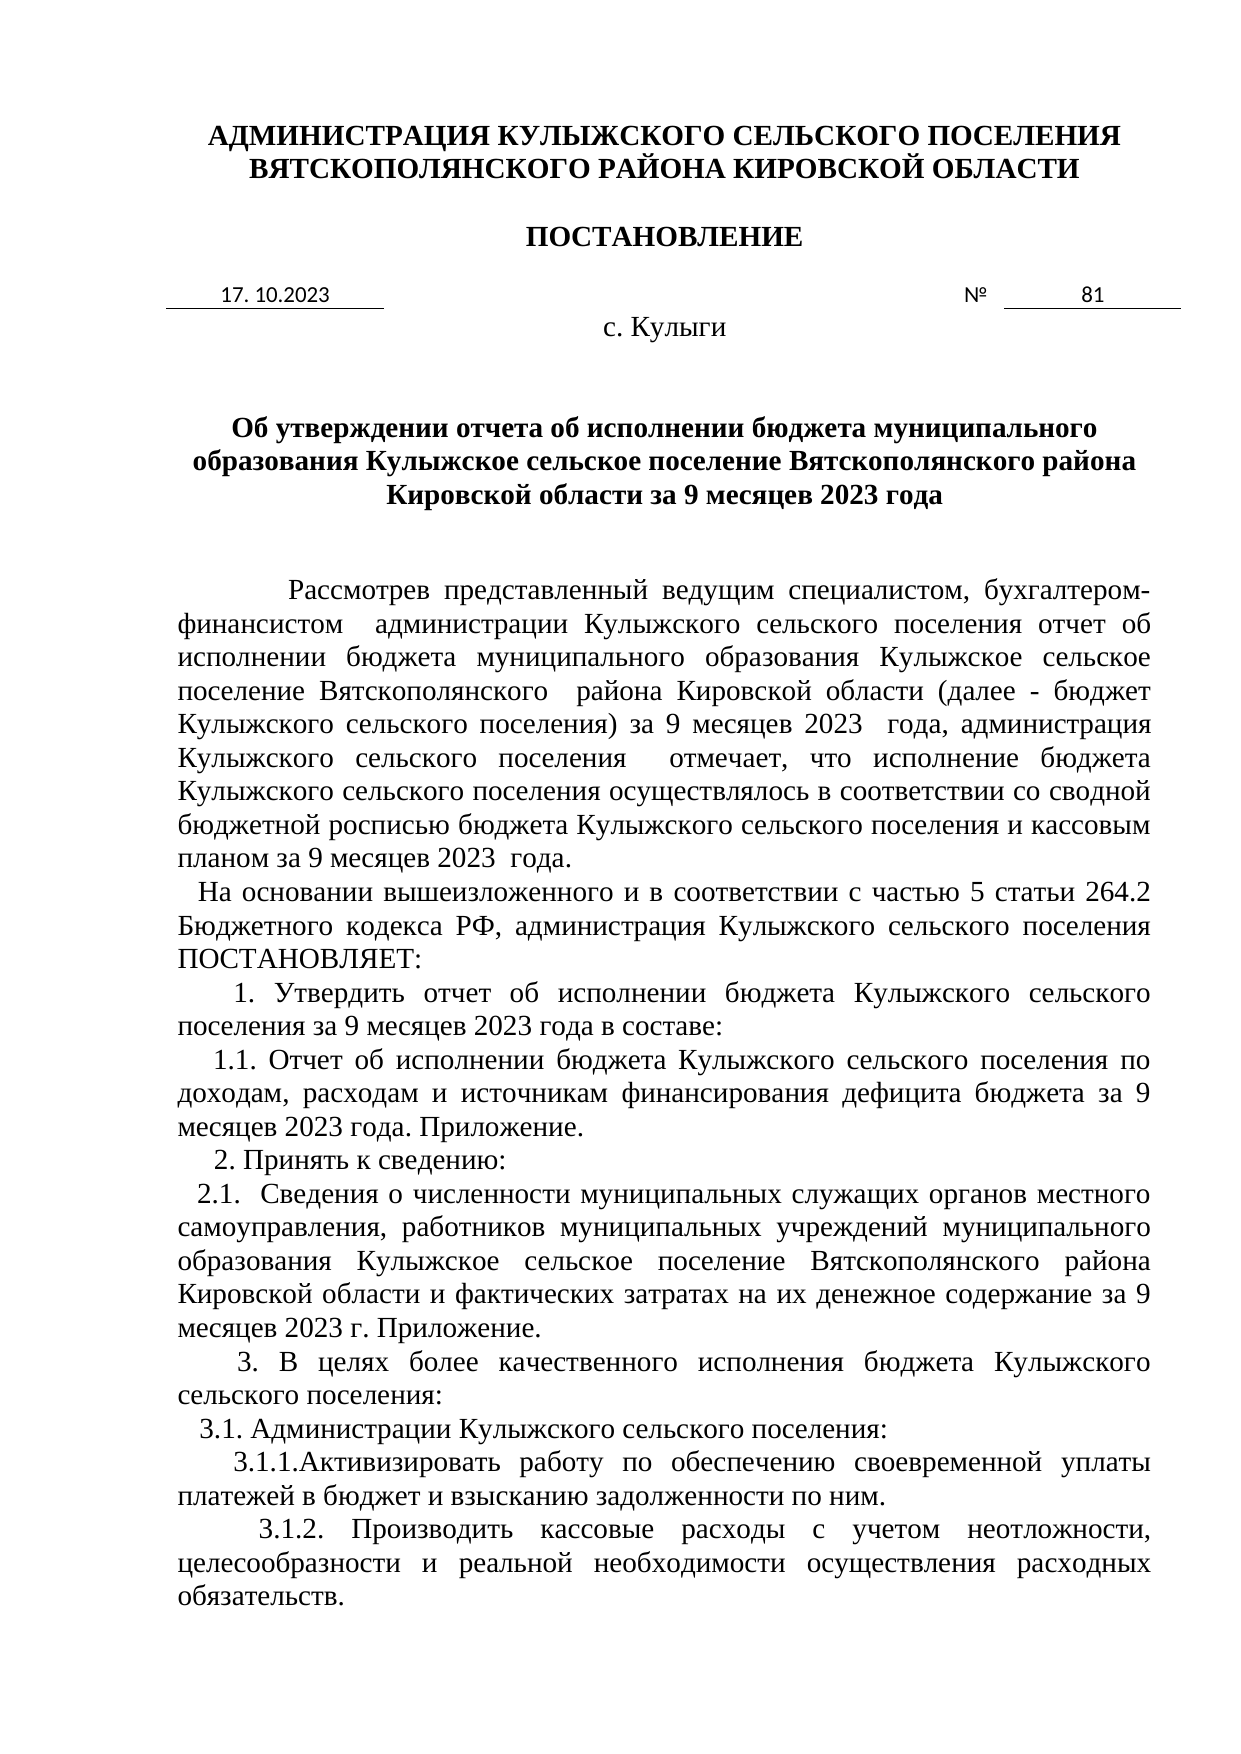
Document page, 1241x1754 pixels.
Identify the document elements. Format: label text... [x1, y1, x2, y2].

text АДМИНИСТРАЦИЯ КУЛЫЖСКОГО СЕЛЬСКОГО ПОСЕЛЕНИЯ ВЯТСКОПОЛЯНСКОГО РАЙОНА КИРОВСКОЙ ОБЛАСТИ [177, 118, 1152, 185]
text 2.1. Сведения о численности муниципальных служащих органов местного самоуправления, работников муниципальных учреждений муниципального образования Кулыжское сельское поселение Вятскополянского района Кировской области и фактических затратах на их денежное содержание за 9 месяцев 2023 г. Приложение. [177, 1176, 1152, 1344]
text Кировской области за 9 месяцев 2023 года [177, 477, 1152, 511]
text 2. Принять к сведению: [177, 1142, 1152, 1176]
text Рассмотрев представленный ведущим специалистом, бухгалтером- финансистом администрации Кулыжского сельского поселения отчет об исполнении бюджета муниципального образования Кулыжское сельское поселение Вятскополянского района Кировской области (далее - бюджет Кулыжского сельского поселения) за 9 месяцев 2023 года, администрация Кулыжского сельского поселения отмечает, что исполнение бюджета Кулыжского сельского поселения осуществлялось в соответствии со сводной бюджетной росписью бюджета Кулыжского сельского поселения и кассовым планом за 9 месяцев 2023 года. [177, 572, 1152, 874]
text 3.1. Администрации Кулыжского сельского поселения: [177, 1411, 1152, 1444]
table_header 81 [1004, 280, 1181, 308]
text На основании вышеизложенного и в соответствии с частью 5 статьи 264.2 Бюджетного кодекса РФ, администрация Кулыжского сельского поселения ПОСТАНОВЛЯЕТ: [177, 874, 1152, 975]
text 1. Утвердить отчет об исполнении бюджета Кулыжского сельского поселения за 9 месяцев 2023 года в составе: [177, 975, 1152, 1042]
text 3.1.2. Производить кассовые расходы с учетом неотложности, целесообразности и реальной необходимости осуществления расходных обязательств. [177, 1511, 1152, 1612]
text Об утверждении отчета об исполнении бюджета муниципального [177, 410, 1152, 443]
table_header 17. 10.2023 [166, 280, 384, 308]
text ПОСТАНОВЛЕНИЕ [177, 219, 1152, 252]
text 3.1.1.Активизировать работу по обеспечению своевременной уплаты платежей в бюджет и взысканию задолженности по ним. [177, 1444, 1152, 1511]
text с. Кулыги [177, 309, 1152, 343]
text 1.1. Отчет об исполнении бюджета Кулыжского сельского поселения по доходам, расходам и источникам финансирования дефицита бюджета за 9 месяцев 2023 года. Приложение. [177, 1042, 1152, 1142]
text 3. В целях более качественного исполнения бюджета Кулыжского сельского поселения: [177, 1344, 1152, 1411]
text образования Кулыжское сельское поселение Вятскополянского района [177, 443, 1152, 477]
table_header № [384, 280, 1004, 308]
